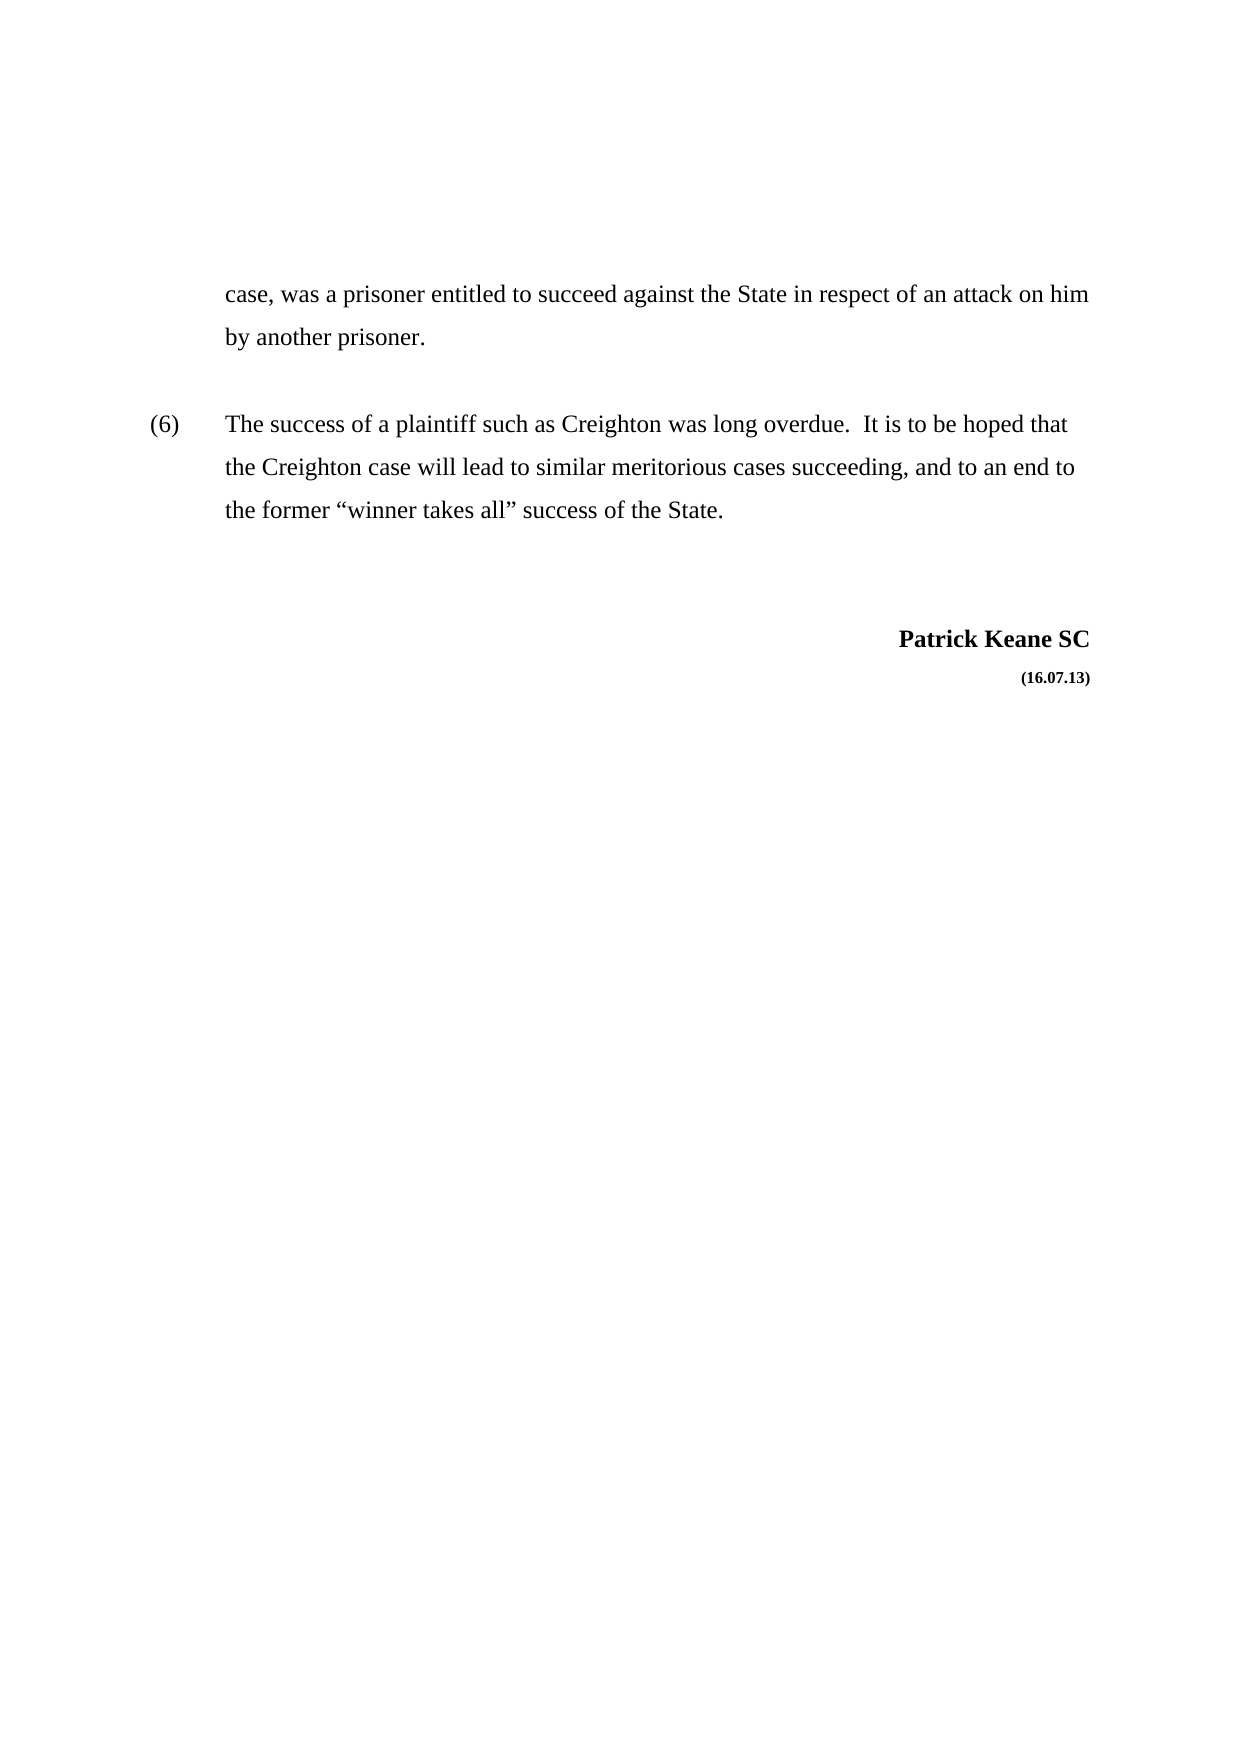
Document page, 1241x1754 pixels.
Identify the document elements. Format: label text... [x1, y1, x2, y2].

text (16.07.13) [150, 667, 1090, 687]
text Patrick Keane SC [150, 624, 1090, 653]
text (6) The success of a plaintiff such as Creighton was long overdue. It is to be hoped that the Creighton case will lead to similar meritorious cases succeeding, and to an end to the former “winner takes all” success of the State. [150, 409, 1090, 524]
text case, was a prisoner entitled to succeed against the State in respect of an attack on him by another prisoner. [225, 279, 1090, 351]
